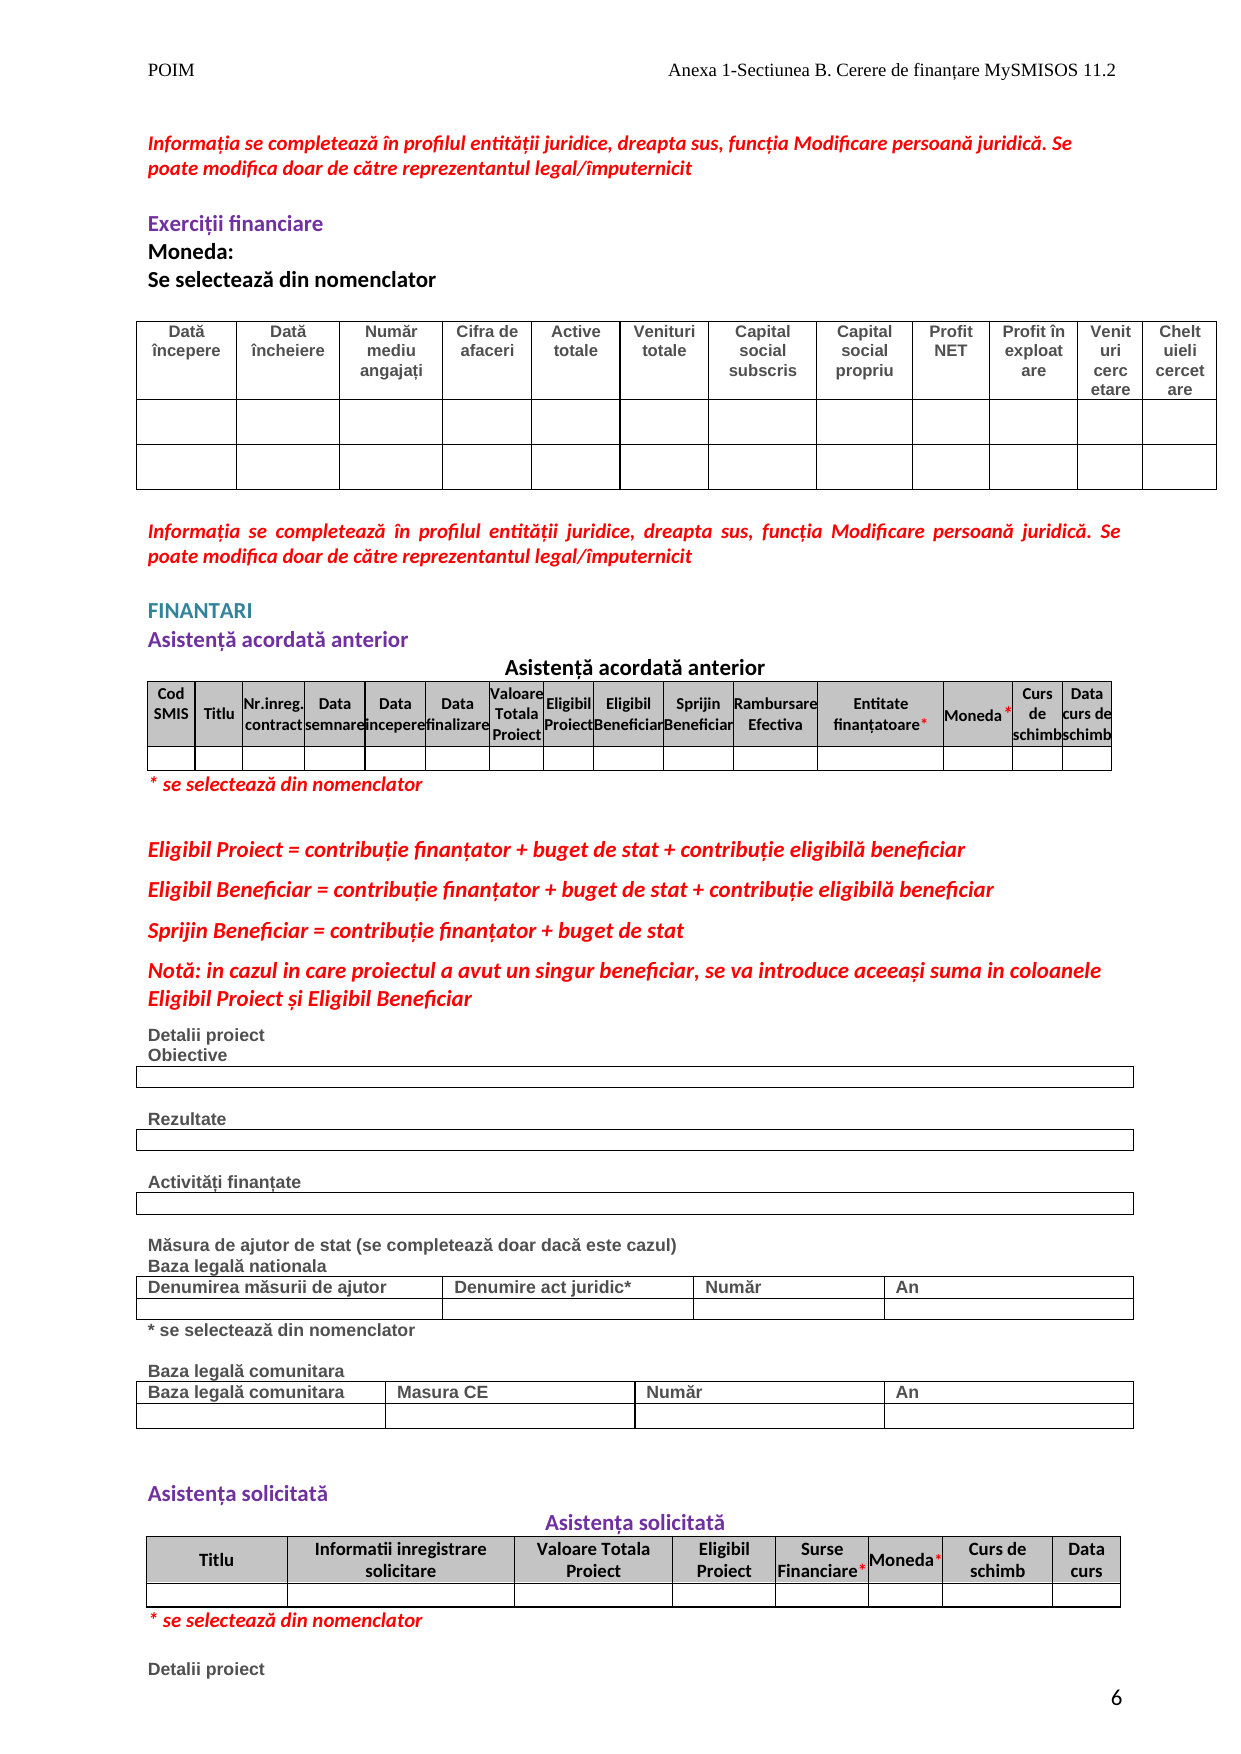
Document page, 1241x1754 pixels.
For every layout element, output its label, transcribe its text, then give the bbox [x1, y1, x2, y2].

table_cell [1063, 747, 1111, 770]
table_cell [817, 445, 912, 489]
table_cell [1143, 445, 1216, 489]
table_cell [237, 445, 339, 489]
table_header Capital social propriu [817, 322, 912, 399]
text * se selectează din nomenclator [148, 1607, 1122, 1633]
table_cell [1053, 1584, 1120, 1606]
table_header Eligibil Proiect [673, 1537, 775, 1582]
table_cell [426, 747, 489, 770]
table_header Cifra de afaceri [443, 322, 531, 399]
table_header Dată începere [137, 322, 236, 399]
table_header Denumire act juridic* [443, 1277, 693, 1297]
table_cell [943, 1584, 1052, 1606]
table_cell [137, 445, 236, 489]
text * se selectează din nomenclator [148, 771, 1122, 797]
table_header Titlu [147, 1537, 287, 1582]
table_cell [885, 1299, 1133, 1319]
table_header Profit NET [913, 322, 989, 399]
table_cell [443, 445, 531, 489]
table_cell [137, 400, 236, 444]
table_header Baza legală comunitara [137, 1382, 385, 1403]
table_header Sprijin Beneficiar [664, 682, 733, 746]
text Rezultate [148, 1108, 1122, 1129]
text Asistența solicitată [148, 1454, 1122, 1508]
table_header Data incepere [366, 682, 425, 746]
table_cell [944, 747, 1012, 770]
table_header [137, 1067, 1133, 1087]
table_header Venituri cercetare [1078, 322, 1142, 399]
table_cell [366, 747, 425, 770]
text Activități finanțate [148, 1172, 1122, 1192]
table_cell [137, 1299, 442, 1319]
text Asistență acordată anterior [148, 653, 1122, 681]
table_cell [709, 400, 816, 444]
table_cell [532, 445, 619, 489]
table_header Venituri totale [621, 322, 708, 399]
table_cell [386, 1404, 634, 1428]
text * se selectează din nomenclator [148, 1320, 1122, 1340]
table_header Entitate finanțatoare* [818, 682, 943, 746]
table_header Nr.inreg. contract [243, 682, 304, 746]
text Moneda: [148, 237, 1122, 265]
table_cell [1078, 445, 1142, 489]
table_cell [734, 747, 817, 770]
table_header [137, 1130, 1133, 1150]
table_header Dată încheiere [237, 322, 339, 399]
table_cell [288, 1584, 514, 1606]
table_header Curs de schimb [1013, 682, 1062, 746]
table_cell [1013, 747, 1062, 770]
table_header Număr mediu angajați [340, 322, 442, 399]
text Sprijin Beneficiar = contribuție finanțator + buget de stat [148, 916, 1122, 944]
text Baza legală nationala [148, 1256, 1122, 1276]
table_cell [243, 747, 304, 770]
table_cell [694, 1299, 884, 1319]
text Obiective [148, 1045, 1122, 1066]
table_cell [621, 400, 708, 444]
table_header Eligibil Beneficiar [594, 682, 663, 746]
text Se selectează din nomenclator [148, 265, 1122, 293]
table_cell [913, 445, 989, 489]
text Baza legală comunitara [148, 1361, 1122, 1381]
text Măsura de ajutor de stat (se completează doar dacă este cazul) [148, 1235, 1122, 1256]
table_cell [673, 1584, 775, 1606]
table_header Valoare Totala Proiect [515, 1537, 672, 1582]
table_cell [443, 1299, 693, 1319]
table_header Data semnare [305, 682, 364, 746]
text Detalii proiect [148, 1658, 1122, 1679]
table_cell [148, 747, 194, 770]
table_header Cheltuieli cercetare [1143, 322, 1216, 399]
table_cell [137, 1404, 385, 1428]
table_header Data finalizare [426, 682, 489, 746]
table_header Moneda* [869, 1537, 942, 1582]
table_header Active totale [532, 322, 619, 399]
table_cell [340, 400, 442, 444]
table_cell [636, 1404, 884, 1428]
text Asistența solicitată [148, 1508, 1122, 1536]
text Notă: in cazul in care proiectul a avut un singur beneficiar, se va introduce aceeași suma in coloanele Eligibil Proiect și Eligibil Beneficiar [148, 956, 1122, 1012]
table_cell [237, 400, 339, 444]
table_header Titlu [196, 682, 242, 746]
table_header Capital social subscris [709, 322, 816, 399]
table_cell [990, 400, 1077, 444]
table_header Număr [694, 1277, 884, 1297]
table_cell [196, 747, 242, 770]
table_cell [544, 747, 593, 770]
table_cell [621, 445, 708, 489]
table_cell [913, 400, 989, 444]
table_header Masura CE [386, 1382, 634, 1403]
table_cell [532, 400, 619, 444]
table_cell [664, 747, 733, 770]
table_cell [443, 400, 531, 444]
table_header Număr [636, 1382, 884, 1403]
table_header An [885, 1277, 1133, 1297]
table_cell [594, 747, 663, 770]
table_header [137, 1193, 1133, 1214]
table_header Data curs [1053, 1537, 1120, 1582]
table_header Rambursare Efectiva [734, 682, 817, 746]
table_header Cod SMIS [148, 682, 194, 746]
text Detalii proiect [148, 1025, 1122, 1045]
table_cell [817, 400, 912, 444]
table_cell [147, 1584, 287, 1606]
table_header Moneda* [944, 682, 1012, 746]
table_header Informatii inregistrare solicitare [288, 1537, 514, 1582]
text Exerciții financiare [148, 209, 1122, 237]
table_header Denumirea măsurii de ajutor [137, 1277, 442, 1297]
table_cell [776, 1584, 868, 1606]
table_header Curs de schimb [943, 1537, 1052, 1582]
text Informația se completează în profilul entității juridice, dreapta sus, funcția Modificare persoană juridică. Se poate modifica doar de către reprezentantul legal/împuternicit [148, 518, 1122, 569]
table_header Eligibil Proiect [544, 682, 593, 746]
text Eligibil Proiect = contribuție finanțator + buget de stat + contribuție eligibilă beneficiar [148, 835, 1122, 863]
text Asistență acordată anterior [148, 625, 1122, 653]
table_cell [490, 747, 543, 770]
table_cell [1078, 400, 1142, 444]
text FINANTARI [148, 597, 1122, 625]
table_cell [818, 747, 943, 770]
table_cell [709, 445, 816, 489]
table_cell [990, 445, 1077, 489]
table_header Data curs de schimb [1063, 682, 1111, 746]
text Informația se completează în profilul entității juridice, dreapta sus, funcția Modificare persoană juridică. Se poate modifica doar de către reprezentantul legal/împuternicit [148, 130, 1122, 181]
table_cell [869, 1584, 942, 1606]
table_cell [305, 747, 364, 770]
table_cell [340, 445, 442, 489]
table_header Profit în exploatare [990, 322, 1077, 399]
table_cell [1143, 400, 1216, 444]
text Eligibil Beneficiar = contribuție finanțator + buget de stat + contribuție eligibilă beneficiar [148, 875, 1122, 903]
table_header Valoare Totala Proiect [490, 682, 543, 746]
table_cell [515, 1584, 672, 1606]
table_cell [885, 1404, 1133, 1428]
table_header Surse Financiare* [776, 1537, 868, 1582]
table_header An [885, 1382, 1133, 1403]
